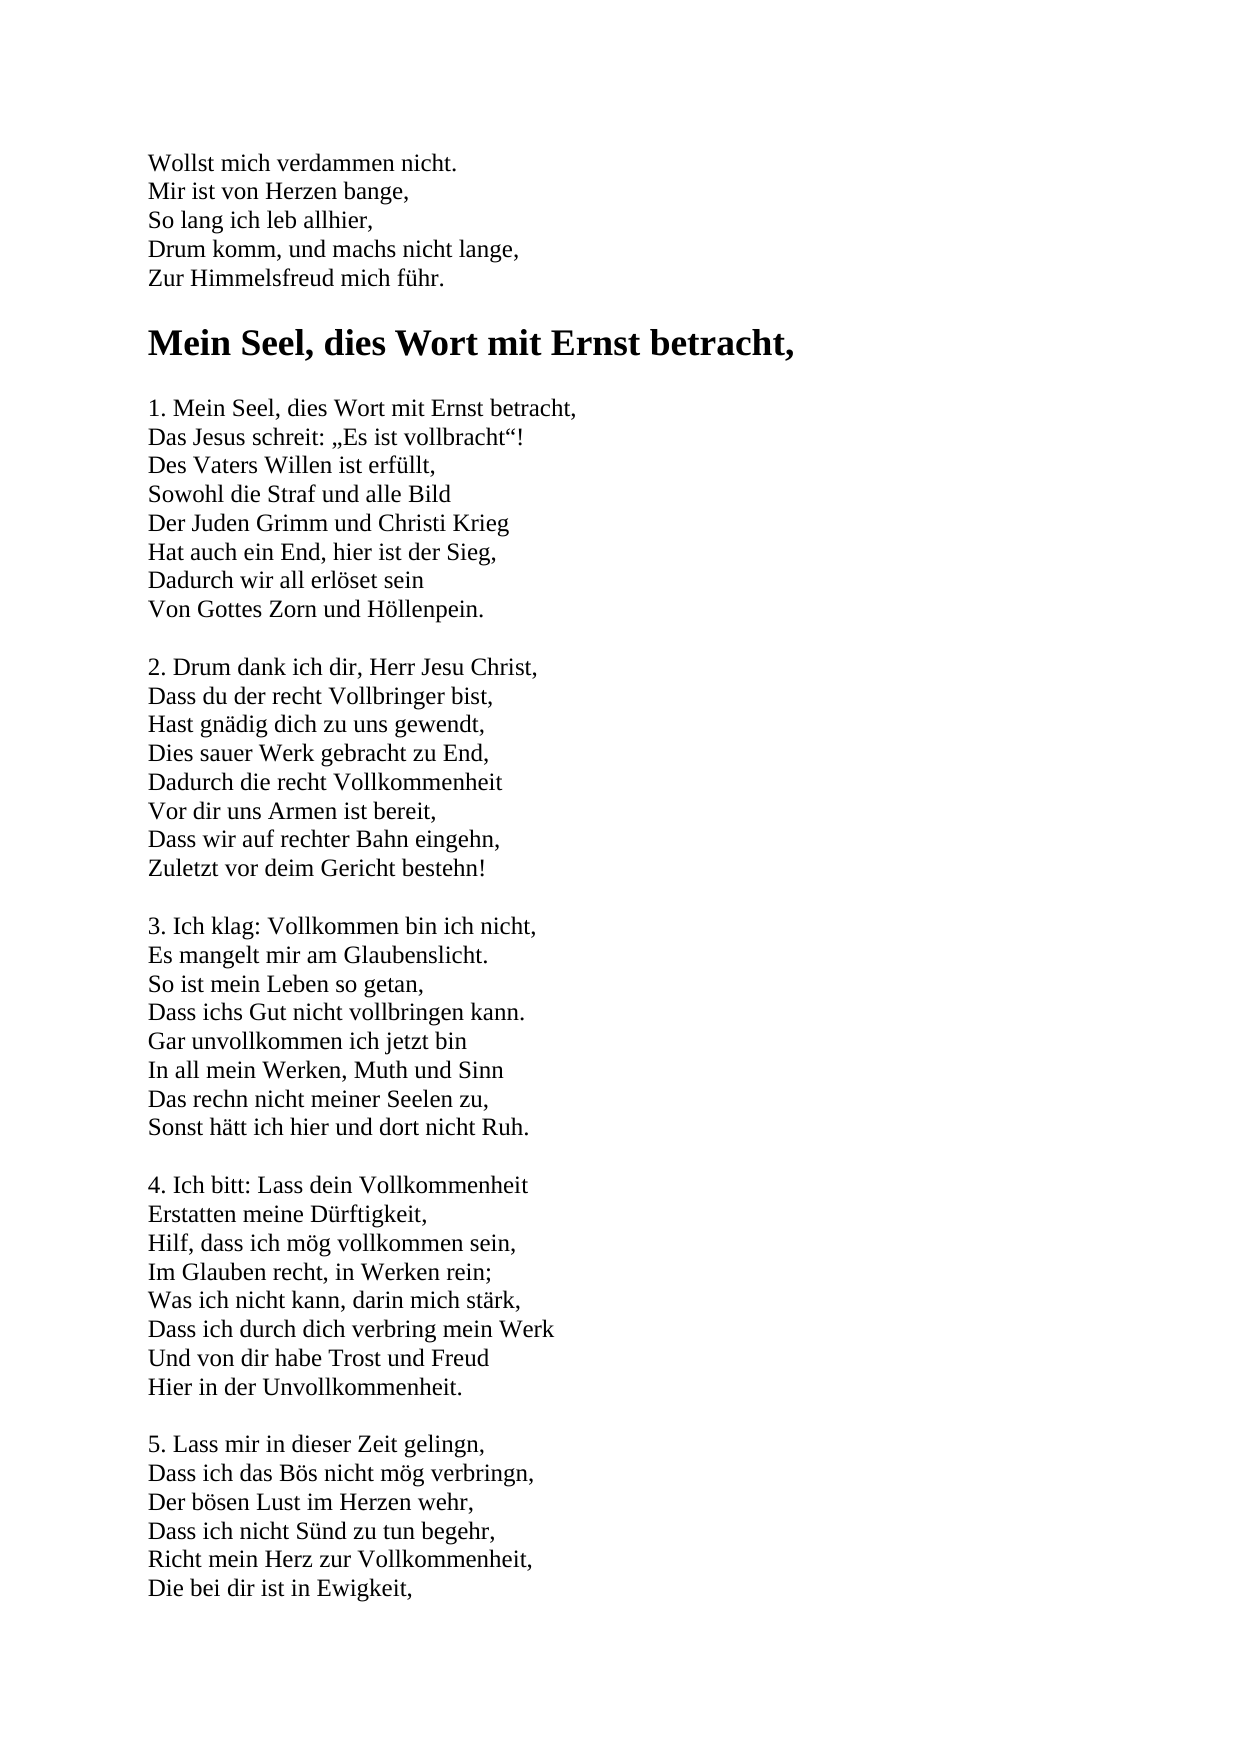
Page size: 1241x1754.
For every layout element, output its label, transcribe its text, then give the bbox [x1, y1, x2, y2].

text 4. Ich bitt: Lass dein Vollkommenheit Erstatten meine Dürftigkeit, Hilf, dass ich mög vollkommen sein, Im Glauben recht, in Werken rein; Was ich nicht kann, darin mich stärk, Dass ich durch dich verbring mein Werk Und von dir habe Trost und Freud Hier in der Unvollkommenheit. [148, 1170, 1093, 1400]
text 1. Mein Seel, dies Wort mit Ernst betracht, Das Jesus schreit: „Es ist vollbracht“! Des Vaters Willen ist erfüllt, Sowohl die Straf und alle Bild Der Juden Grimm und Christi Krieg Hat auch ein End, hier ist der Sieg, Dadurch wir all erlöset sein Von Gottes Zorn und Höllenpein. [148, 393, 1093, 623]
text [148, 148, 1093, 291]
subtitle Mein Seel, dies Wort mit Ernst betracht, [148, 321, 1093, 364]
text 3. Ich klag: Vollkommen bin ich nicht, Es mangelt mir am Glaubenslicht. So ist mein Leben so getan, Dass ichs Gut nicht vollbringen kann. Gar unvollkommen ich jetzt bin In all mein Werken, Muth und Sinn Das rechn nicht meiner Seelen zu, Sonst hätt ich hier und dort nicht Ruh. [148, 911, 1093, 1141]
text 2. Drum dank ich dir, Herr Jesu Christ, Dass du der recht Vollbringer bist, Hast gnädig dich zu uns gewendt, Dies sauer Werk gebracht zu End, Dadurch die recht Vollkommenheit Vor dir uns Armen ist bereit, Dass wir auf rechter Bahn eingehn, Zuletzt vor deim Gericht bestehn! [148, 652, 1093, 882]
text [148, 1429, 1093, 1602]
